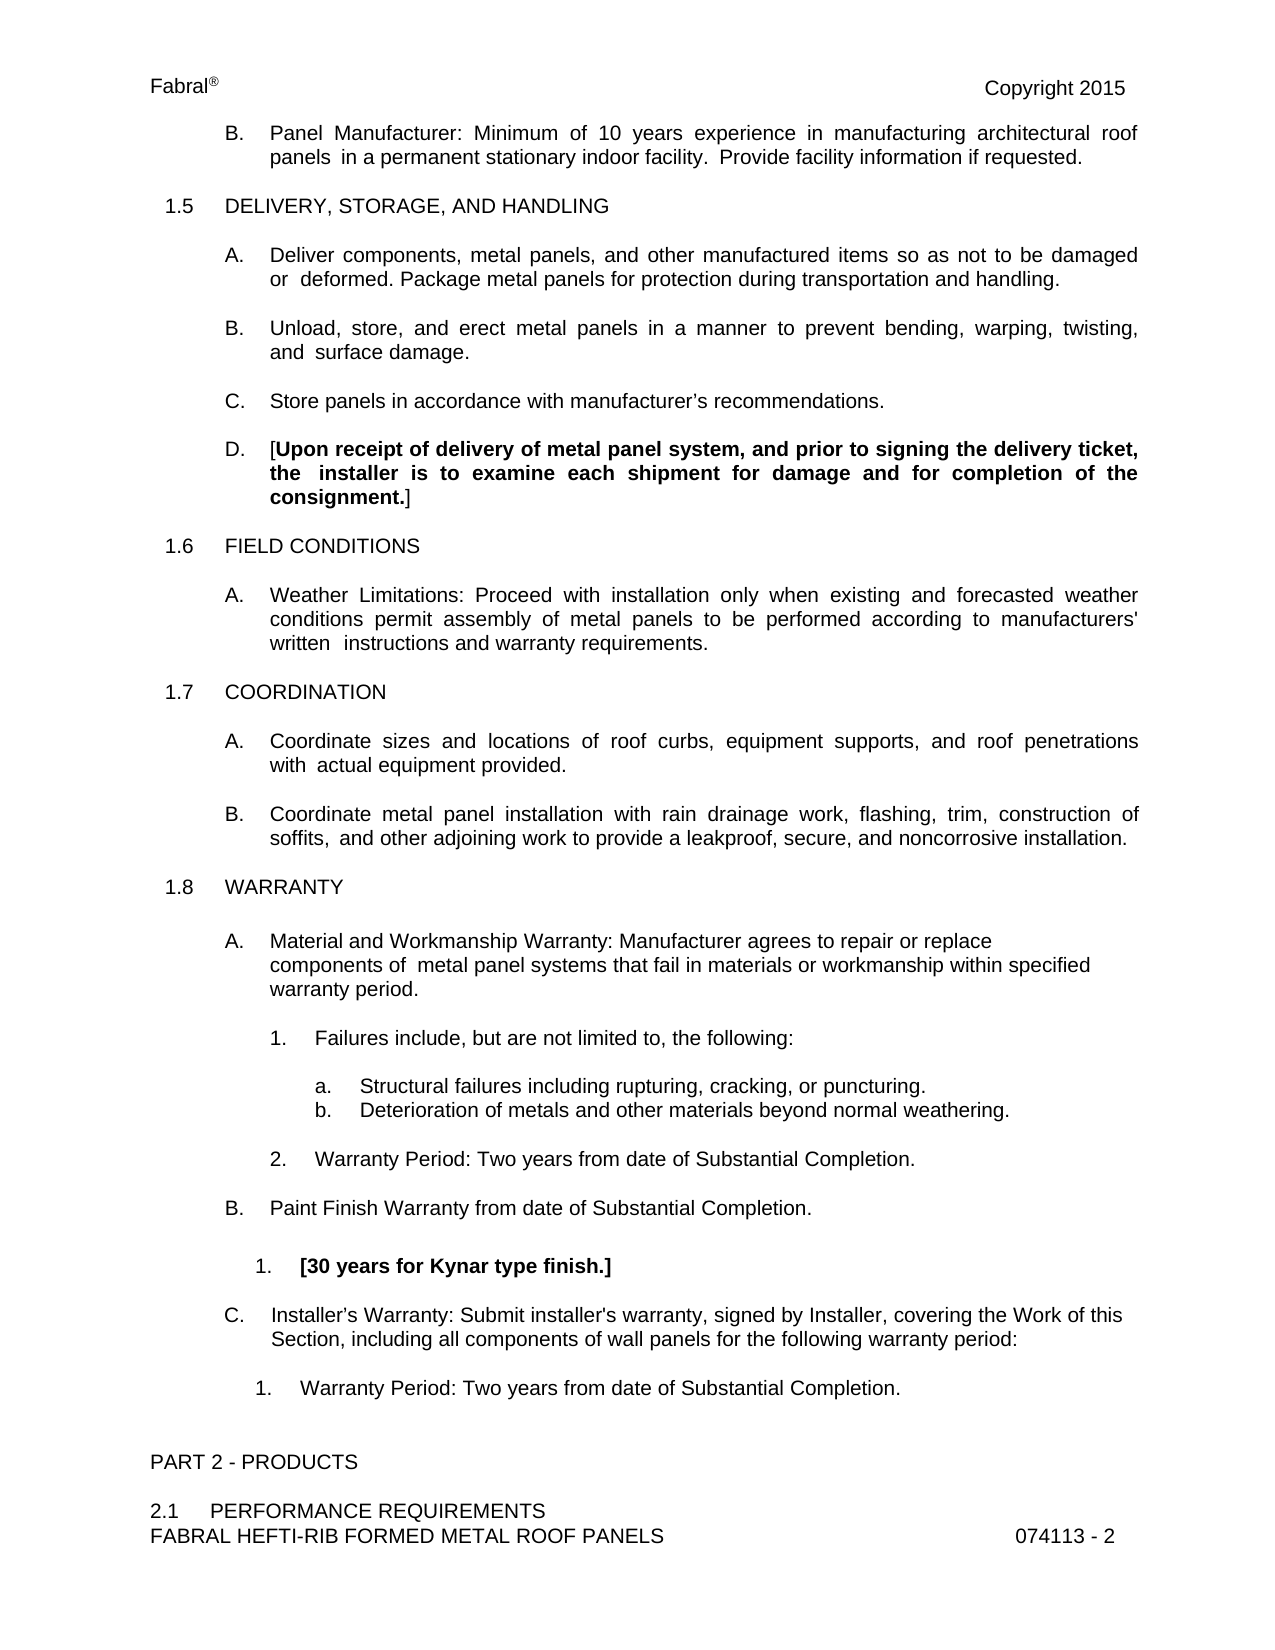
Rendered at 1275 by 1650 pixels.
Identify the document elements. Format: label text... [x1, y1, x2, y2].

list Weather Limitations: Proceed with installation only when existing and forecasted weather conditions permit assembly of metal panels to be performed according to manufacturers' written instructions and warranty requirements. [224, 583, 1139, 655]
list Warranty Period: Two years from date of Substantial Completion. [269, 1147, 1167, 1171]
list Unload, store, and erect metal panels in a manner to prevent bending, warping, twisting, and surface damage. [224, 316, 1138, 363]
subtitle [Upon receipt of delivery of metal panel system, and prior to signing the delivery ticket, the installer is to examine each shipment for damage and for completion of the consignment.] [224, 437, 1138, 509]
list Structural failures including rupturing, cracking, or puncturing. [314, 1074, 1167, 1098]
list Deliver components, metal panels, and other manufactured items so as not to be damaged or deformed. Package metal panels for protection during transportation and handling. [224, 243, 1138, 291]
list COORDINATION [164, 680, 1167, 704]
list PERFORMANCE REQUIREMENTS [150, 1499, 1167, 1523]
subtitle [30 years for Kynar type finish.] [255, 1253, 1167, 1277]
list FIELD CONDITIONS [164, 534, 1167, 558]
list Store panels in accordance with manufacturer’s recommendations. [224, 388, 1167, 412]
list Installer’s Warranty: Submit installer's warranty, signed by Installer, covering the Work of this Section, including all components of wall panels for the following warranty period: [224, 1303, 1137, 1351]
text PART 2 - PRODUCTS [150, 1450, 1167, 1474]
list DELIVERY, STORAGE, AND HANDLING [164, 194, 1167, 218]
list WARRANTY [164, 875, 1167, 899]
list Paint Finish Warranty from date of Substantial Completion. [224, 1196, 1167, 1220]
list Coordinate sizes and locations of roof curbs, equipment supports, and roof penetrations with actual equipment provided. [224, 729, 1139, 777]
list Material and Workmanship Warranty: Manufacturer agrees to repair or replace components of metal panel systems that fail in materials or workmanship within specified warranty period. [224, 928, 1103, 1000]
list Panel Manufacturer: Minimum of 10 years experience in manufacturing architectural roof panels in a permanent stationary indoor facility. Provide facility information if requested. [224, 121, 1138, 169]
list Deterioration of metals and other materials beyond normal weathering. [314, 1098, 1167, 1122]
list Warranty Period: Two years from date of Substantial Completion. [255, 1376, 1167, 1399]
list Failures include, but are not limited to, the following: [269, 1025, 1167, 1049]
list Coordinate metal panel installation with rain drainage work, flashing, trim, construction of soffits, and other adjoining work to provide a leakproof, secure, and noncorrosive installation. [224, 802, 1139, 849]
